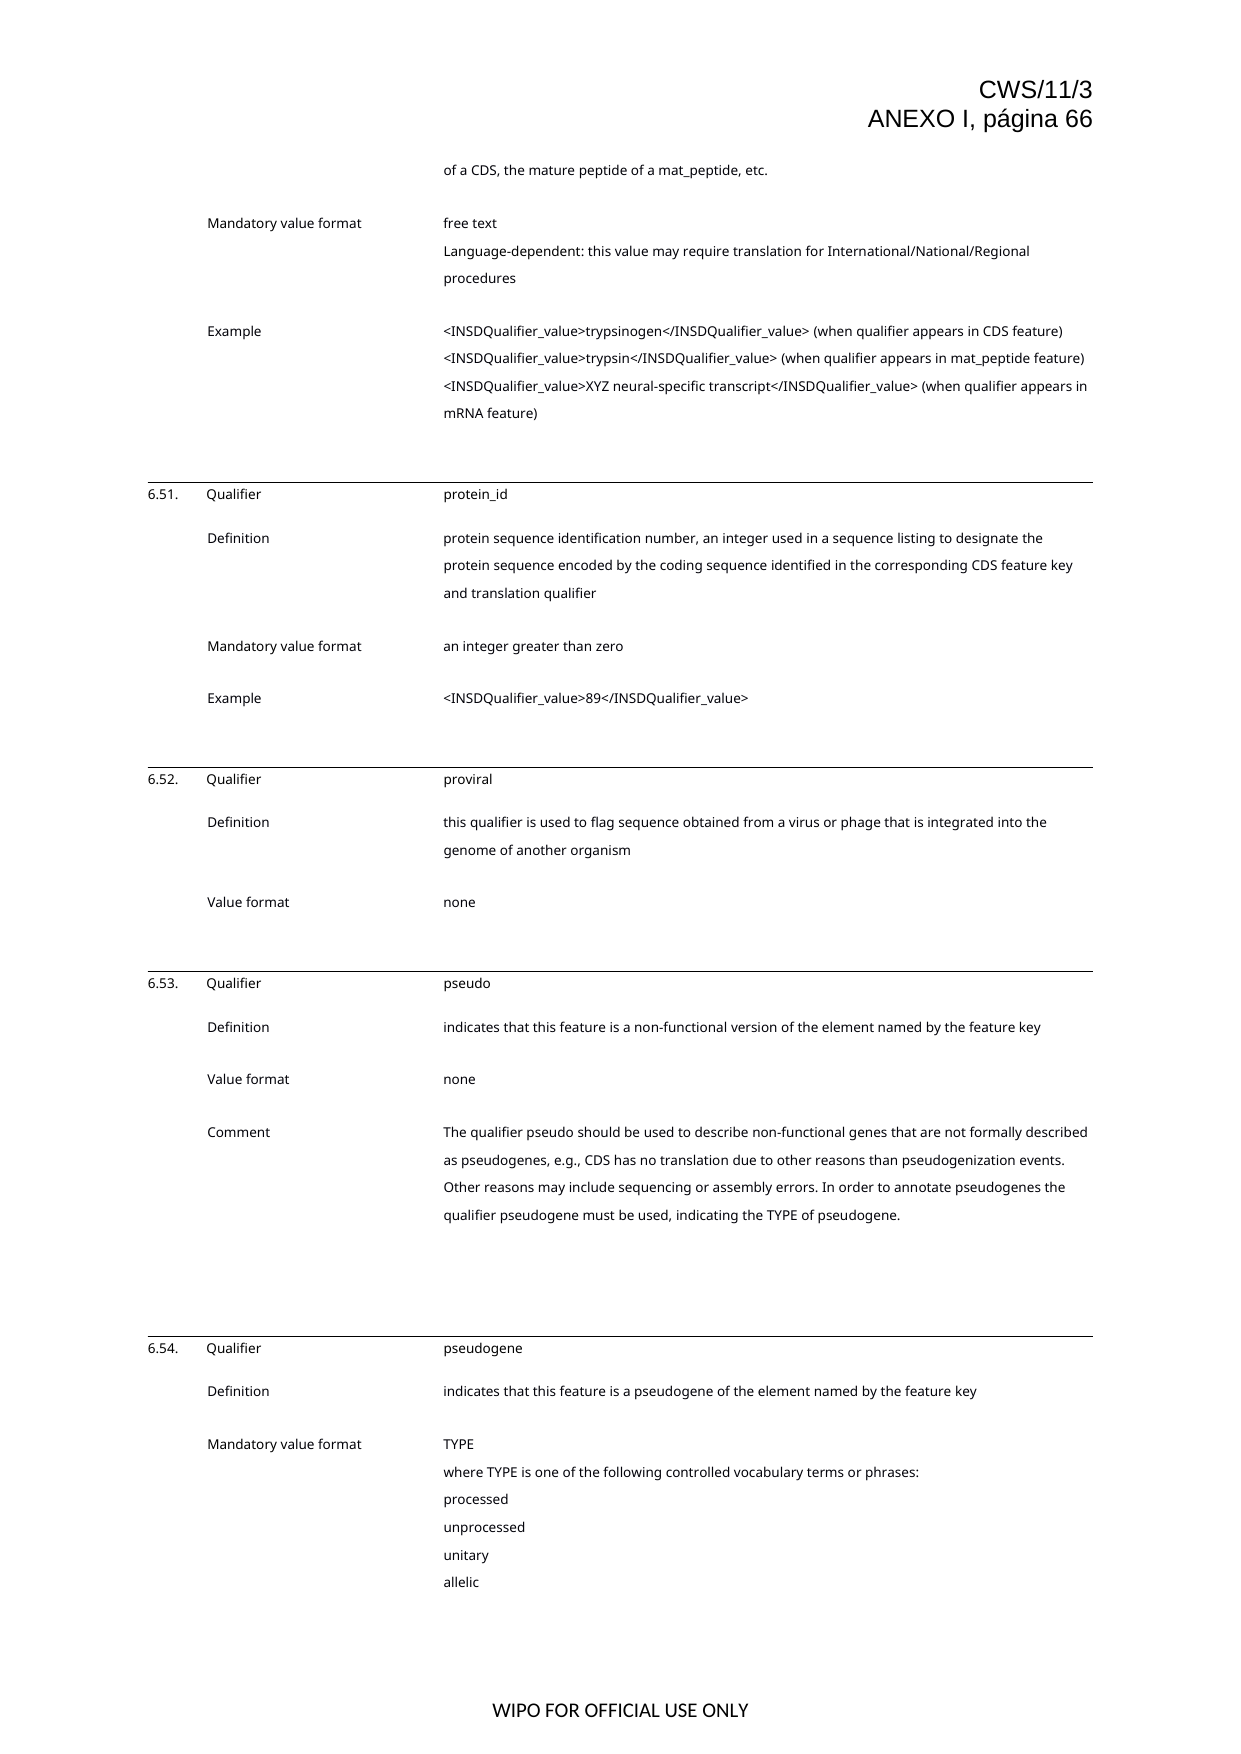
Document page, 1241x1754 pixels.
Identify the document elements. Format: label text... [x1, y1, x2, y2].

text <INSDQualifier_value>XYZ neural-specific transcript</INSDQualifier_value> (when qualifier appears in mRNA feature) [443, 377, 1093, 423]
text Value format none [207, 893, 1093, 912]
text Qualifier pseudogene [148, 1337, 1093, 1357]
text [443, 1463, 1093, 1591]
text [207, 161, 1093, 180]
text Definition indicates that this feature is a non-functional version of the element named by the feature key [207, 1018, 1093, 1036]
text Qualifier proviral [148, 768, 1093, 788]
text Definition this qualifier is used to flag sequence obtained from a virus or phage that is integrated into the genome of another organism [207, 813, 1093, 859]
text Qualifier pseudo [148, 972, 1093, 993]
text Mandatory value format free text Language-dependent: this value may require translation for International/National/Regional procedures [207, 214, 1093, 287]
text <INSDQualifier_value>trypsin</INSDQualifier_value> (when qualifier appears in mat_peptide feature) [443, 349, 1093, 368]
text Qualifier protein_id [148, 483, 1093, 504]
text Comment The qualifier pseudo should be used to describe non-functional genes that are not formally described as pseudogenes, e.g., CDS has no translation due to other reasons than pseudogenization events. Other reasons may include sequencing or assembly errors. In order to annotate pseudogenes the qualifier pseudogene must be used, indicating the TYPE of pseudogene. [207, 1123, 1093, 1224]
text Example <INSDQualifier_value>89</INSDQualifier_value> [207, 689, 1093, 707]
text Example <INSDQualifier_value>trypsinogen</INSDQualifier_value> (when qualifier appears in CDS feature) [207, 322, 1093, 340]
text Mandatory value format TYPE [207, 1435, 1093, 1453]
text Definition protein sequence identification number, an integer used in a sequence listing to designate the protein sequence encoded by the coding sequence identified in the corresponding CDS feature key and translation qualifier [207, 529, 1093, 602]
text Value format none [207, 1070, 1093, 1089]
text Mandatory value format an integer greater than zero [207, 636, 1093, 655]
text Definition indicates that this feature is a pseudogene of the element named by the feature key [207, 1382, 1093, 1401]
